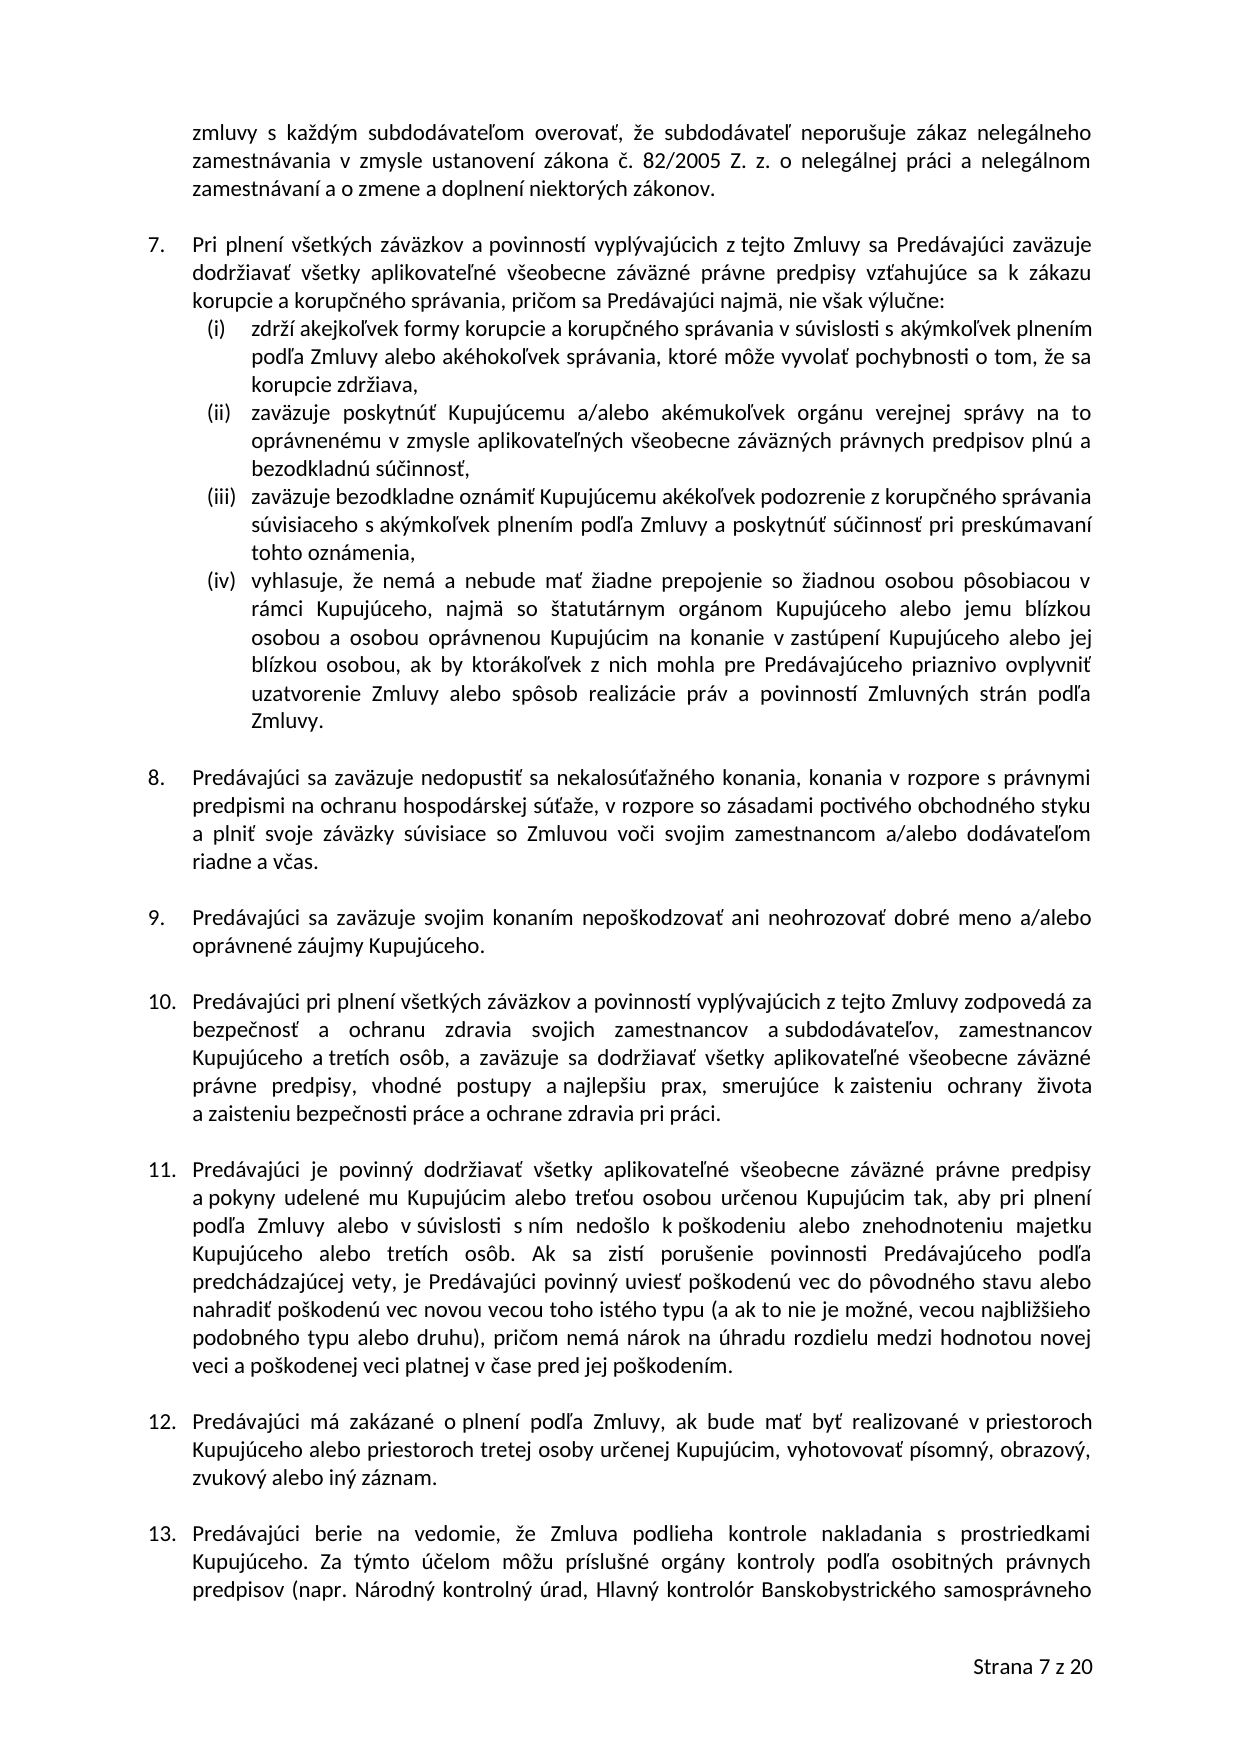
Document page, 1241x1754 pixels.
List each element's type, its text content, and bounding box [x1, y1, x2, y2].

list zaväzuje poskytnúť Kupujúcemu a/alebo akémukoľvek orgánu verejnej správy na to oprávnenému v zmysle aplikovateľných všeobecne záväzných právnych predpisov plnú a bezodkladnú súčinnosť, [207, 398, 1093, 482]
list Predávajúci sa zaväzuje nedopustiť sa nekalosúťažného konania, konania v rozpore s právnymi predpismi na ochranu hospodárskej súťaže, v rozpore so zásadami poctivého obchodného styku a plniť svoje záväzky súvisiace so Zmluvou voči svojim zamestnancom a/alebo dodávateľom riadne a včas. [148, 763, 1093, 875]
list zaväzuje bezodkladne oznámiť Kupujúcemu akékoľvek podozrenie z korupčného správania súvisiaceho s akýmkoľvek plnením podľa Zmluvy a poskytnúť súčinnosť pri preskúmavaní tohto oznámenia, [207, 482, 1093, 567]
list Predávajúci pri plnení všetkých záväzkov a povinností vyplývajúcich z tejto Zmluvy zodpovedá za bezpečnosť a ochranu zdravia svojich zamestnancov a subdodávateľov, zamestnancov Kupujúceho a tretích osôb, a zaväzuje sa dodržiavať všetky aplikovateľné všeobecne záväzné právne predpisy, vhodné postupy a najlepšiu prax, smerujúce k zaisteniu ochrany života a zaisteniu bezpečnosti práce a ochrane zdravia pri práci. [148, 987, 1093, 1127]
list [148, 1519, 1093, 1603]
list Pri plnení všetkých záväzkov a povinností vyplývajúcich z tejto Zmluvy sa Predávajúci zaväzuje dodržiavať všetky aplikovateľné všeobecne záväzné právne predpisy vzťahujúce sa k zákazu korupcie a korupčného správania, pričom sa Predávajúci najmä, nie však výlučne: [148, 230, 1093, 314]
list Predávajúci je povinný dodržiavať všetky aplikovateľné všeobecne záväzné právne predpisy a pokyny udelené mu Kupujúcim alebo treťou osobou určenou Kupujúcim tak, aby pri plnení podľa Zmluvy alebo v súvislosti s ním nedošlo k poškodeniu alebo znehodnoteniu majetku Kupujúceho alebo tretích osôb. Ak sa zistí porušenie povinnosti Predávajúceho podľa predchádzajúcej vety, je Predávajúci povinný uviesť poškodenú vec do pôvodného stavu alebo nahradiť poškodenú vec novou vecou toho istého typu (a ak to nie je možné, vecou najbližšieho podobného typu alebo druhu), pričom nemá nárok na úhradu rozdielu medzi hodnotou novej veci a poškodenej veci platnej v čase pred jej poškodením. [148, 1155, 1093, 1379]
list Predávajúci má zakázané o plnení podľa Zmluvy, ak bude mať byť realizované v priestoroch Kupujúceho alebo priestoroch tretej osoby určenej Kupujúcim, vyhotovovať písomný, obrazový, zvukový alebo iný záznam. [148, 1407, 1093, 1491]
list zdrží akejkoľvek formy korupcie a korupčného správania v súvislosti s akýmkoľvek plnením podľa Zmluvy alebo akéhokoľvek správania, ktoré môže vyvolať pochybnosti o tom, že sa korupcie zdržiava, [207, 314, 1093, 398]
list Predávajúci sa zaväzuje svojim konaním nepoškodzovať ani neohrozovať dobré meno a/alebo oprávnené záujmy Kupujúceho. [148, 903, 1093, 959]
list vyhlasuje, že nemá a nebude mať žiadne prepojenie so žiadnou osobou pôsobiacou v rámci Kupujúceho, najmä so štatutárnym orgánom Kupujúceho alebo jemu blízkou osobou a osobou oprávnenou Kupujúcim na konanie v zastúpení Kupujúceho alebo jej blízkou osobou, ak by ktorákoľvek z nich mohla pre Predávajúceho priaznivo ovplyvniť uzatvorenie Zmluvy alebo spôsob realizácie práv a povinností Zmluvných strán podľa Zmluvy. [207, 567, 1093, 735]
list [148, 118, 1093, 202]
